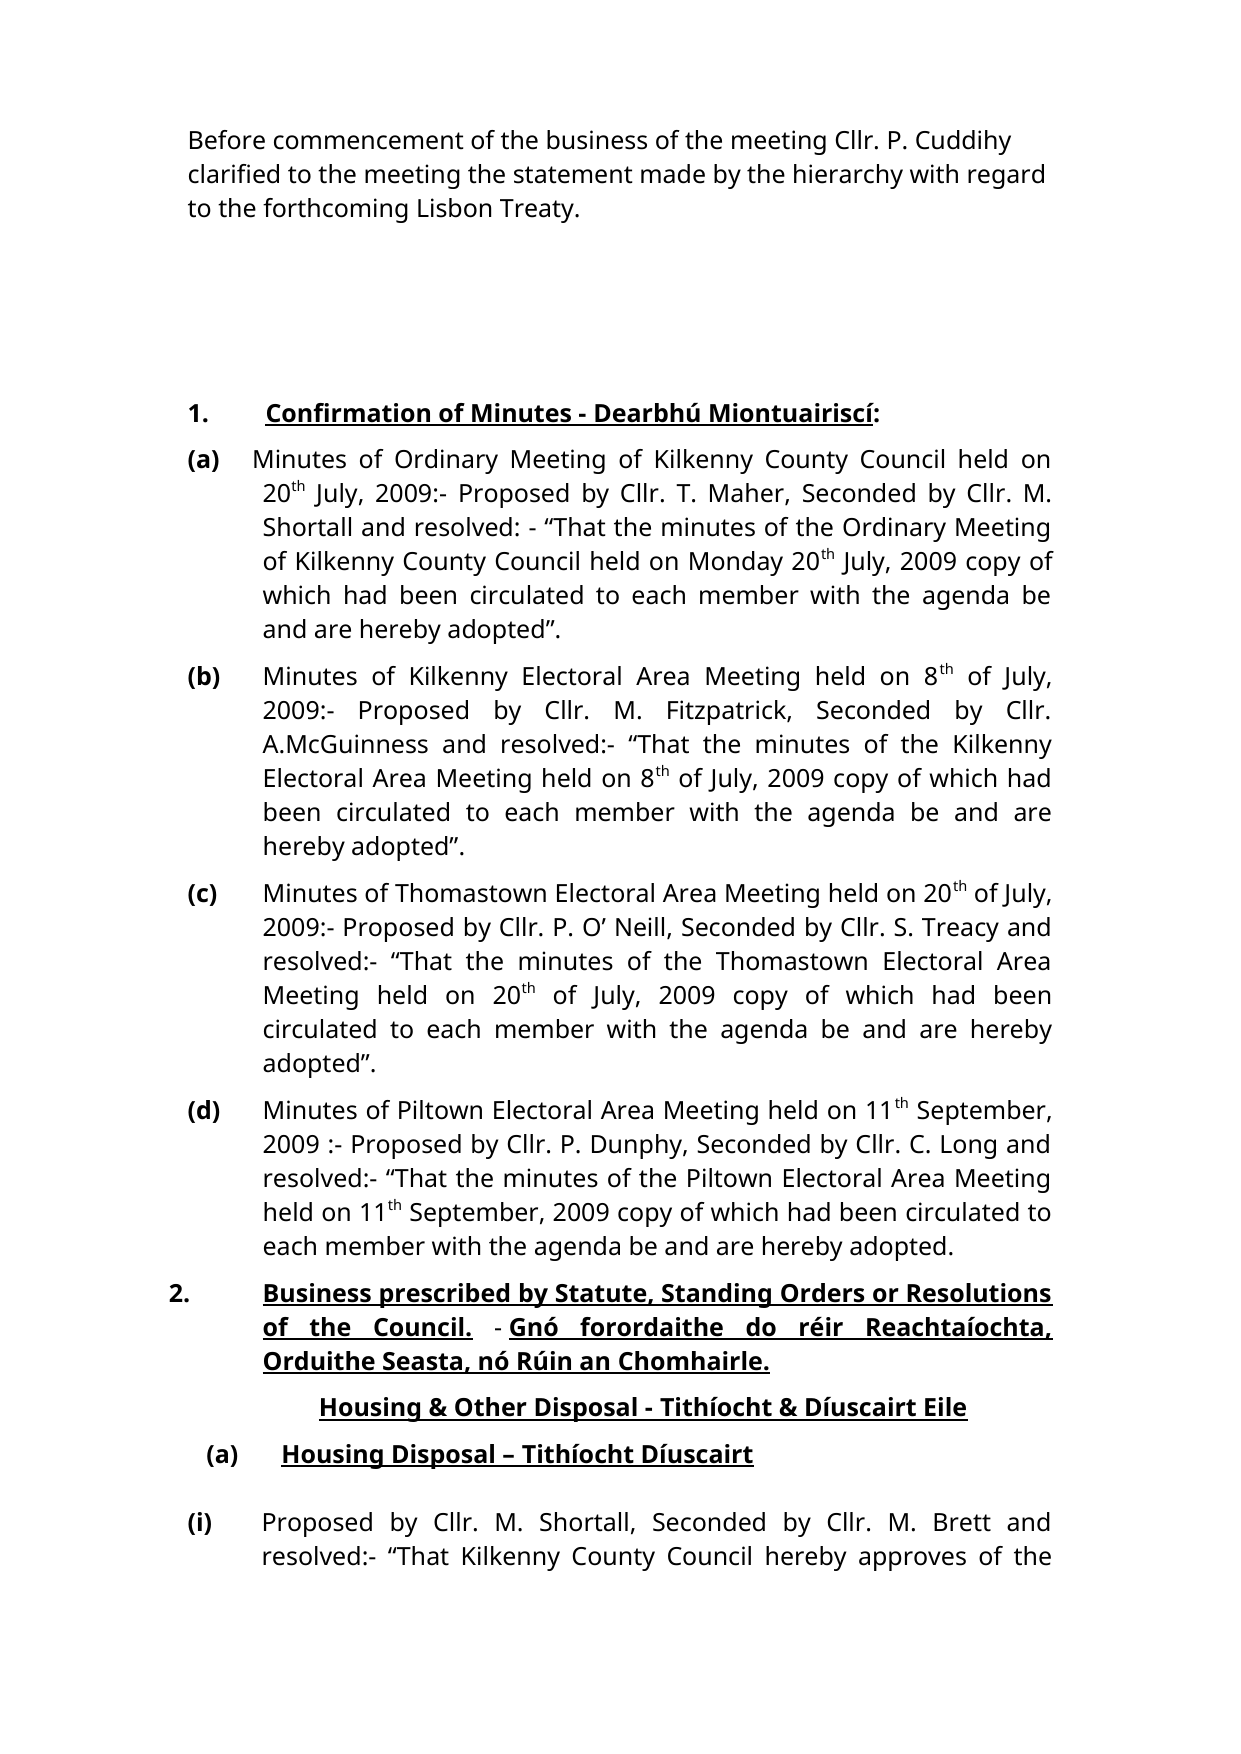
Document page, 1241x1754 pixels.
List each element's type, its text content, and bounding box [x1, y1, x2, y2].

text Before commencement of the business of the meeting Cllr. P. Cuddihy clarified to the meeting the statement made by the hierarchy with regard to the forthcoming Lisbon Treaty. [187, 123, 1053, 225]
text 1. Confirmation of Minutes - Dearbhú Miontuairiscí: [187, 395, 1053, 429]
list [187, 1504, 1053, 1573]
text 2. Business prescribed by Statute, Standing Orders or Resolutions of the Council. - Gnó forordaithe do réir Reachtaíochta, Orduithe Seasta, nó Rúin an Chomhairle. [169, 1275, 1053, 1377]
text (d) Minutes of Piltown Electoral Area Meeting held on 11th September, 2009 :- Proposed by Cllr. P. Dunphy, Seconded by Cllr. C. Long and resolved:- “That the minutes of the Piltown Electoral Area Meeting held on 11th September, 2009 copy of which had been circulated to each member with the agenda be and are hereby adopted. [187, 1092, 1053, 1263]
text Housing & Other Disposal - Tithíocht & Díuscairt Eile [244, 1390, 1053, 1424]
text (a) Minutes of Ordinary Meeting of Kilkenny County Council held on 20th July, 2009:- Proposed by Cllr. T. Maher, Seconded by Cllr. M. Shortall and resolved: - “That the minutes of the Ordinary Meeting of Kilkenny County Council held on Monday 20th July, 2009 copy of which had been circulated to each member with the agenda be and are hereby adopted”. [187, 442, 1053, 646]
text (b) Minutes of Kilkenny Electoral Area Meeting held on 8th of July, 2009:- Proposed by Cllr. M. Fitzpatrick, Seconded by Cllr. A.McGuinness and resolved:- “That the minutes of the Kilkenny Electoral Area Meeting held on 8th of July, 2009 copy of which had been circulated to each member with the agenda be and are hereby adopted”. [187, 659, 1053, 863]
text (c) Minutes of Thomastown Electoral Area Meeting held on 20th of July, 2009:- Proposed by Cllr. P. O’ Neill, Seconded by Cllr. S. Treacy and resolved:- “That the minutes of the Thomastown Electoral Area Meeting held on 20th of July, 2009 copy of which had been circulated to each member with the agenda be and are hereby adopted”. [187, 876, 1053, 1080]
list Housing Disposal – Tithíocht Díuscairt [206, 1436, 1053, 1471]
